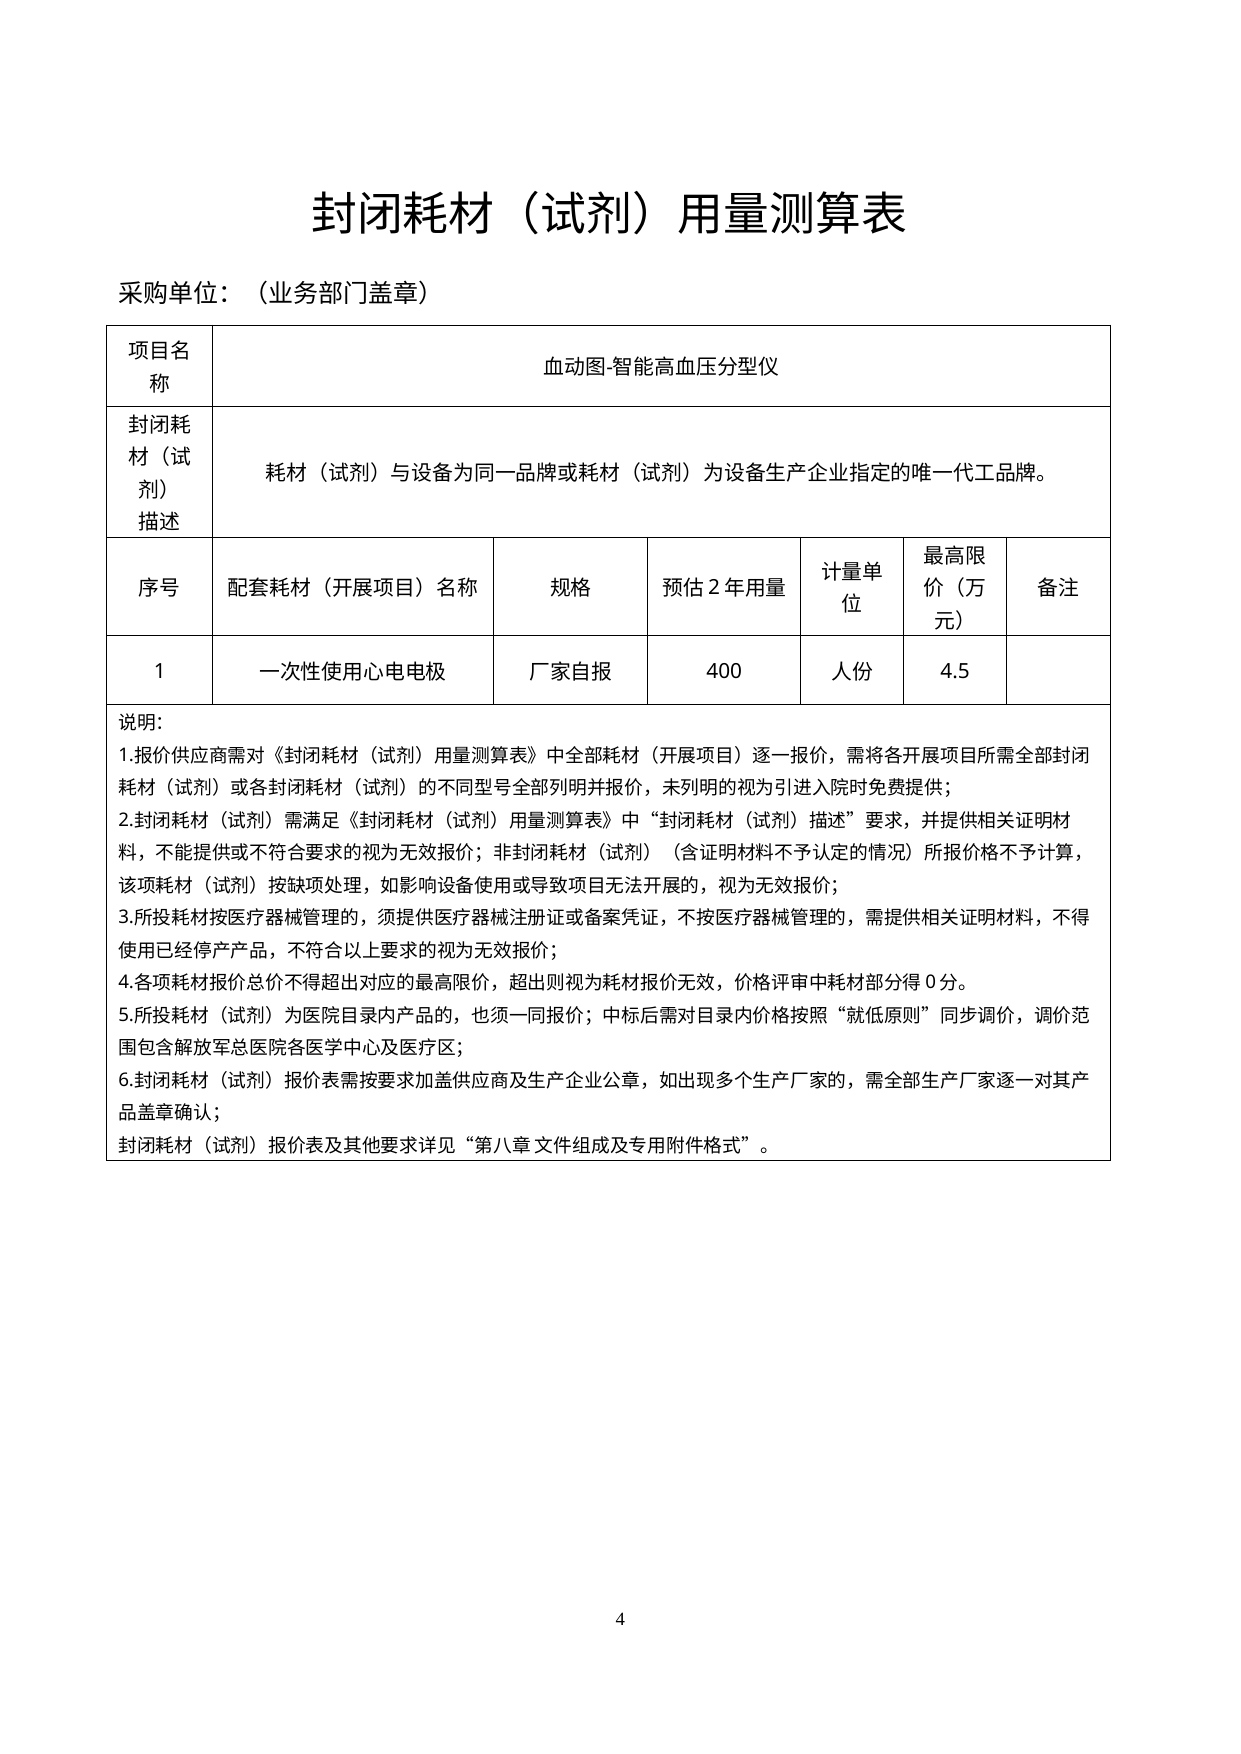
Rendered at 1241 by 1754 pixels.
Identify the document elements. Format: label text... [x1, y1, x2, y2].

table_cell 规格 [494, 538, 647, 635]
table_cell 一次性使用心电电极 [213, 636, 493, 704]
table_cell 最高限价（万元） [904, 538, 1006, 635]
table_cell 人份 [801, 636, 903, 704]
table_cell [1007, 636, 1110, 704]
table_cell 1 [107, 636, 212, 704]
table_cell 4.5 [904, 636, 1006, 704]
table_cell 序号 [107, 538, 212, 635]
table_cell 血动图-智能高血压分型仪 [213, 326, 1110, 406]
table_cell 说明： 1.报价供应商需对《封闭耗材（试剂）用量测算表》中全部耗材（开展项目）逐一报价，需将各开展项目所需全部封闭耗材（试剂）或各封闭耗材（试剂）的不同型号全部列明并报价，未列明的视为引进入院时免费提供； 2.封闭耗材（试剂）需满足《封闭耗材（试剂）用量测算表》中“封闭耗材（试剂）描述”要求，并提供相关证明材料，不能提供或不符合要求的视为无效报价；非封闭耗材（试剂）（含证明材料不予认定的情况）所报价格不予计算，该项耗材（试剂）按缺项处理，如影响设备使用或导致项目无法开展的，视为无效报价； 3.所投耗材按医疗器械管理的，须提供医疗器械注册证或备案凭证，不按医疗器械管理的，需提供相关证明材料，不得使用已经停产产品，不符合以上要求的视为无效报价； 4.各项耗材报价总价不得超出对应的最高限价，超出则视为耗材报价无效，价格评审中耗材部分得0分。 5.所投耗材（试剂）为医院目录内产品的，也须一同报价；中标后需对目录内价格按照“就低原则”同步调价，调价范围包含解放军总医院各医学中心及医疗区； 6.封闭耗材（试剂）报价表需按要求加盖供应商及生产企业公章，如出现多个生产厂家的，需全部生产厂家逐一对其产品盖章确认； 封闭耗材（试剂）报价表及其他要求详见“第八章 文件组成及专用附件格式”。 [107, 705, 1110, 1160]
table_cell 封闭耗材（试剂） 描述 [107, 407, 212, 537]
table_cell 厂家自报 [494, 636, 647, 704]
table_cell 耗材（试剂）与设备为同一品牌或耗材（试剂）为设备生产企业指定的唯一代工品牌。 [213, 407, 1110, 537]
table_cell 备注 [1007, 538, 1110, 635]
table_cell 采购单位：（业务部门盖章） [107, 260, 1111, 324]
table_header 封闭耗材（试剂）用量测算表 [107, 162, 1111, 259]
table_cell 计量单位 [801, 538, 903, 635]
table_cell 400 [648, 636, 800, 704]
table_cell 配套耗材（开展项目）名称 [213, 538, 493, 635]
table_cell 项目名称 [107, 326, 212, 406]
table_cell 预估2年用量 [648, 538, 800, 635]
